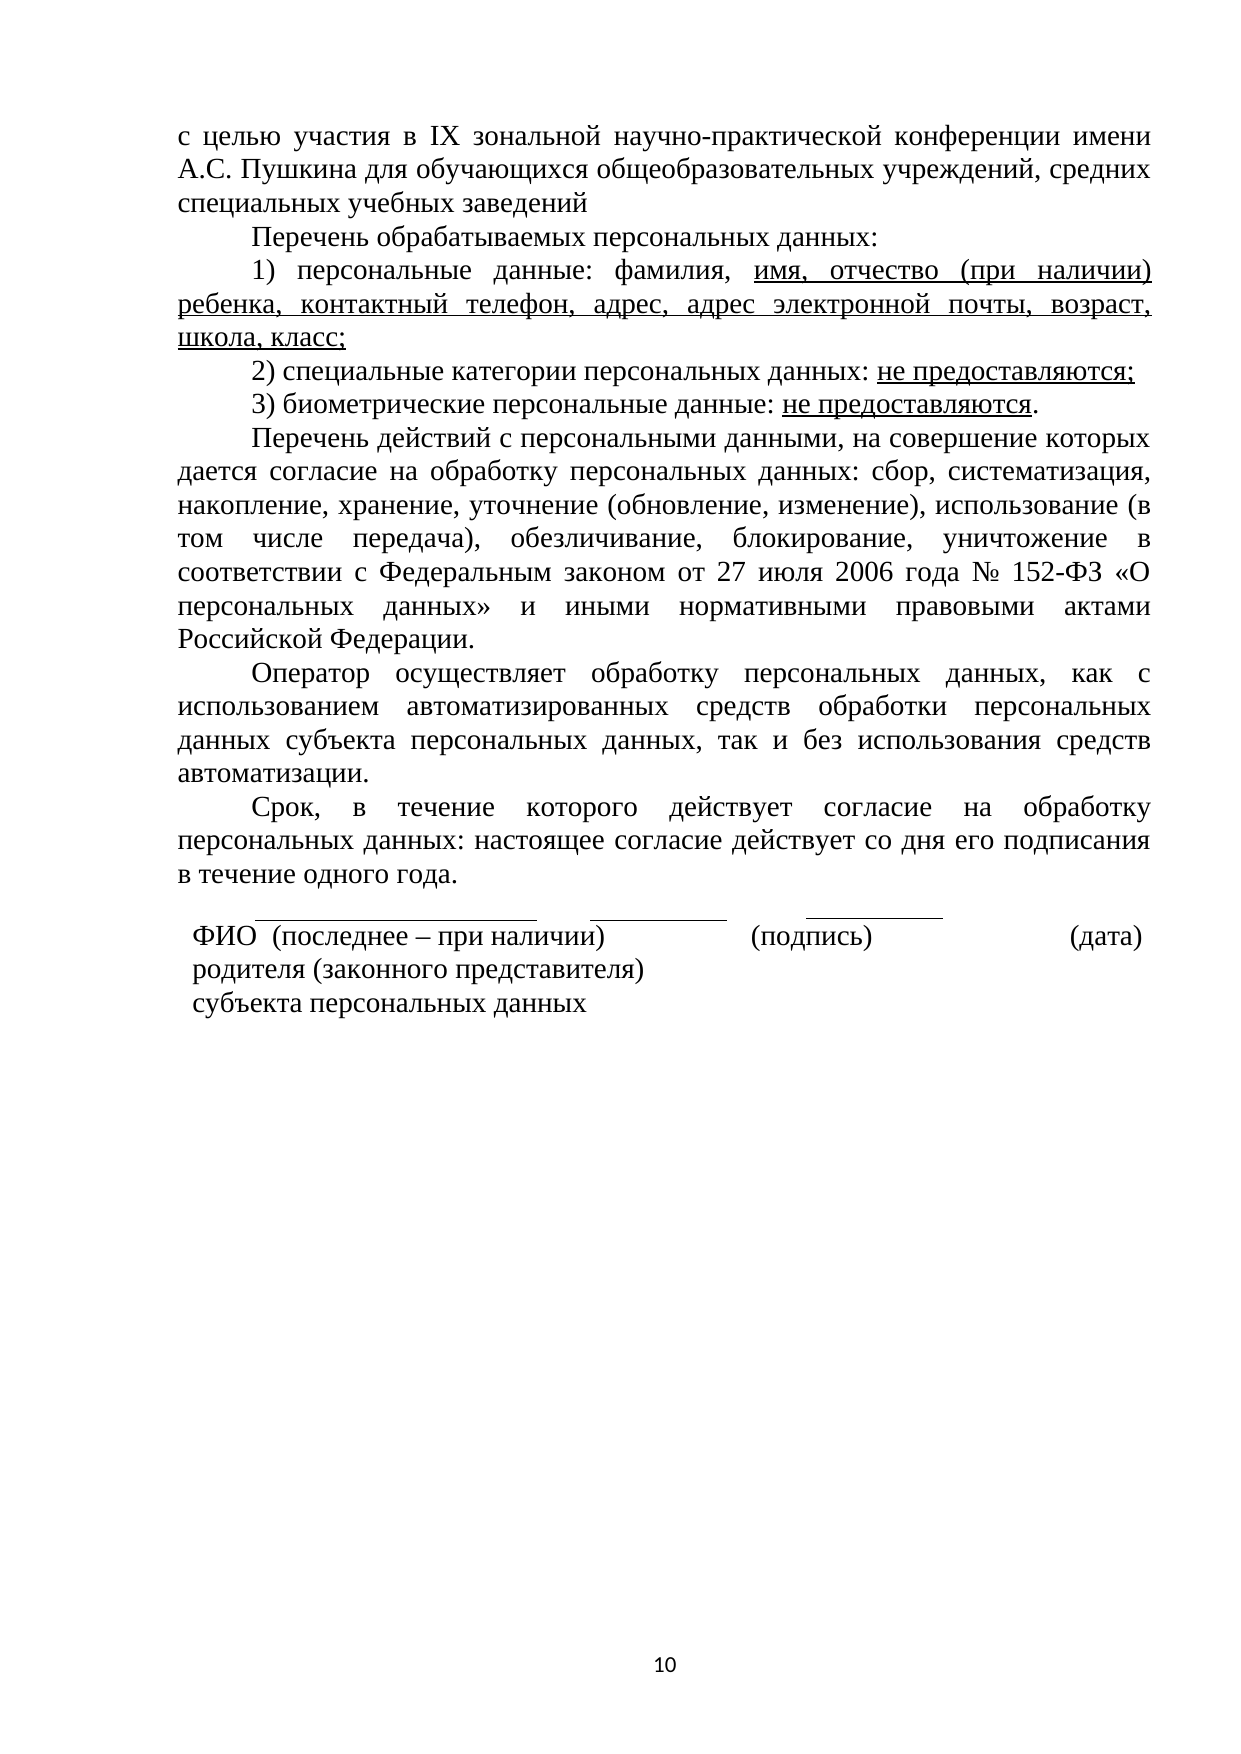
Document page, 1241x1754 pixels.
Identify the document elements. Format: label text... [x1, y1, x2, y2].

text 1) персональные данные: фамилия, имя, отчество (при наличии) ребенка, контактный телефон, адрес, адрес электронной почты, возраст, школа, класс; [177, 316, 1152, 353]
text Перечень обрабатываемых персональных данных: [177, 219, 1152, 252]
text родителя (законного представителя) [192, 951, 1152, 985]
text Перечень действий с персональными данными, на совершение которых дается согласие на обработку персональных данных: сбор, систематизация, накопление, хранение, уточнение (обновление, изменение), использование (в том числе передача), обезличивание, блокирование, уничтожение в соответствии с Федеральным законом от 27 июля 2006 года № 152-ФЗ «О персональных данных» и иными нормативными правовыми актами Российской Федерации. [177, 420, 1152, 655]
text 1) персональные данные: фамилия, имя, отчество (при наличии) ребенка, контактный телефон, адрес, адрес электронной почты, возраст, школа, класс; [177, 252, 1152, 315]
text 3) биометрические персональные данные: не предоставляются. [177, 386, 1152, 420]
text ФИО (последнее – при наличии) (подпись) (дата) [192, 918, 1152, 951]
text Оператор осуществляет обработку персональных данных, как с использованием автоматизированных средств обработки персональных данных субъекта персональных данных, так и без использования средств автоматизации. [177, 655, 1152, 789]
text субъекта персональных данных [192, 985, 1152, 1018]
text с целью участия в IX зональной научно-практической конференции имени А.С. Пушкина для обучающихся общеобразовательных учреждений, средних специальных учебных заведений [177, 118, 1152, 219]
text Срок, в течение которого действует согласие на обработку персональных данных: настоящее согласие действует со дня его подписания в течение одного года. [177, 789, 1152, 889]
text 2) специальные категории персональных данных: не предоставляются; [177, 353, 1152, 386]
